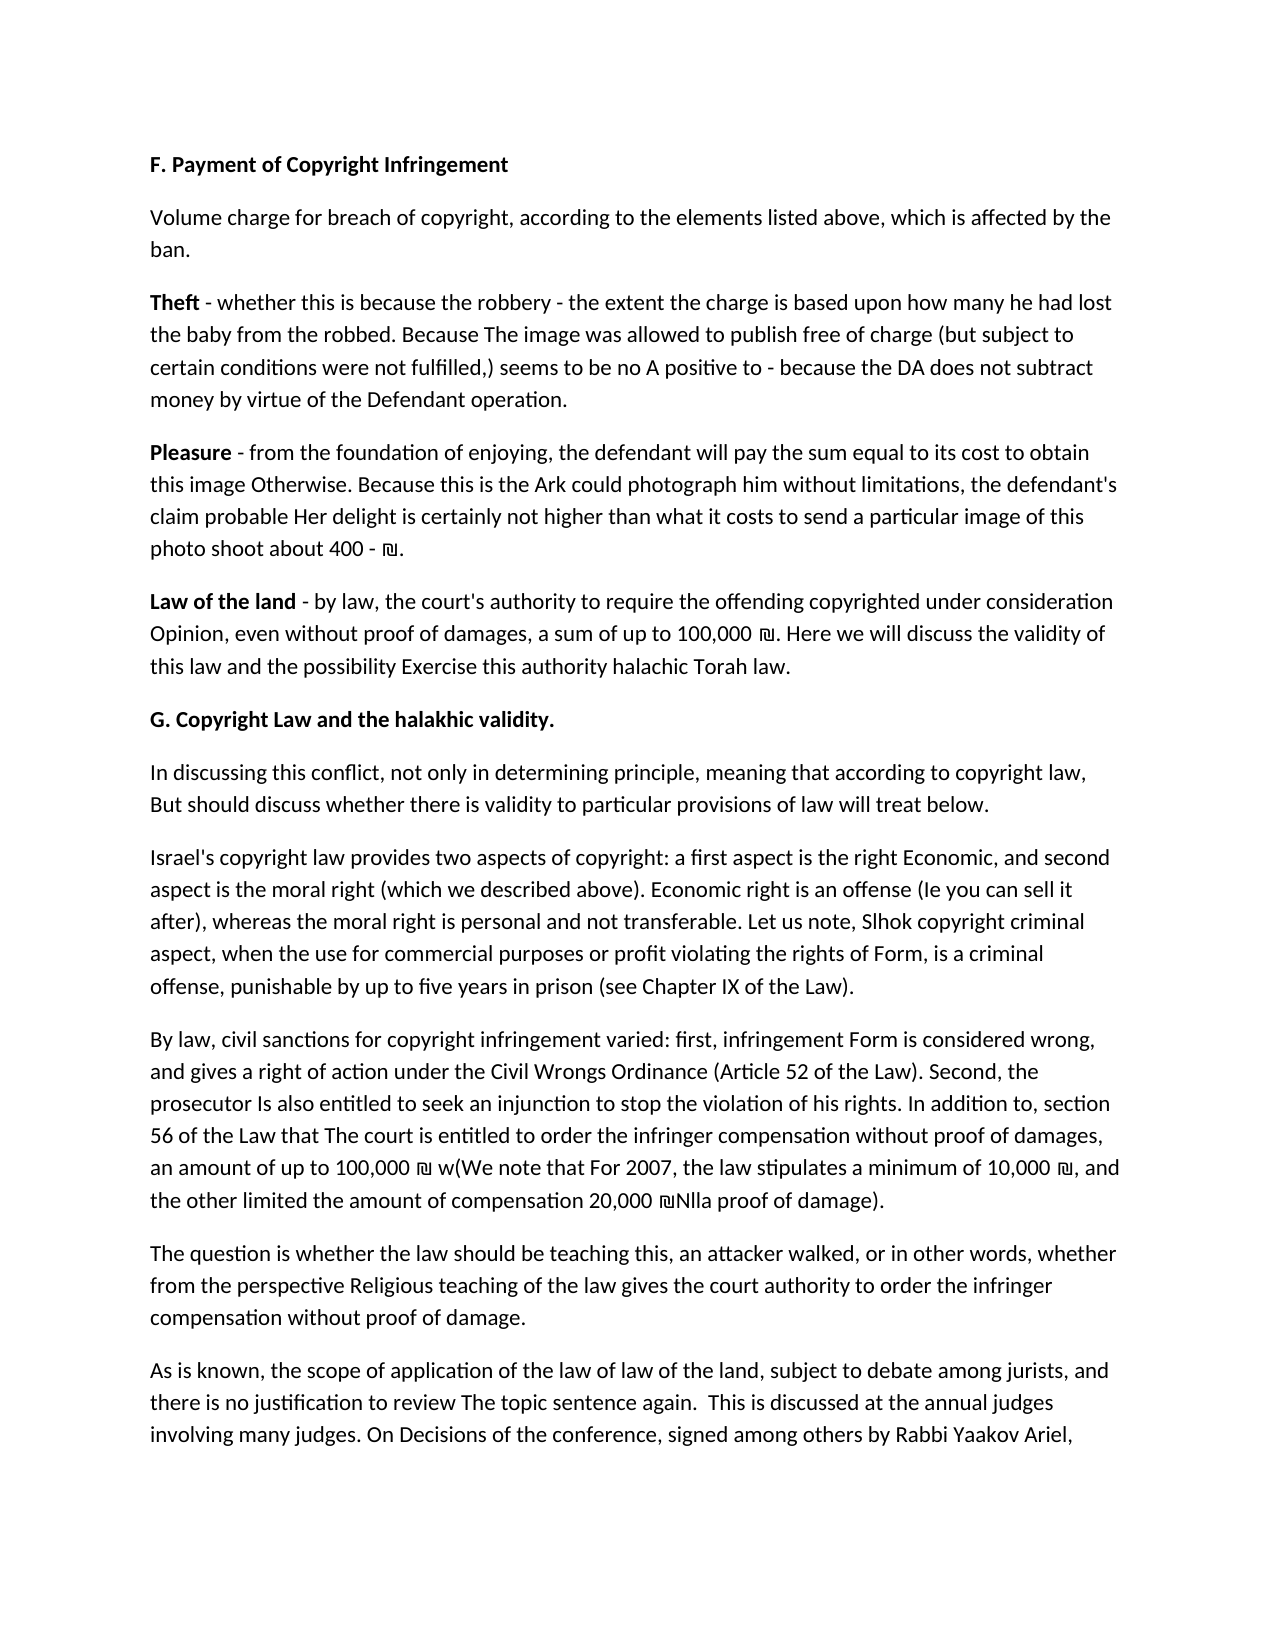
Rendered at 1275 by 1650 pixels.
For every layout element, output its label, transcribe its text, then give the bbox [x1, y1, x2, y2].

text F. Payment of Copyright Infringement [150, 150, 1125, 178]
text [150, 1356, 1125, 1448]
text By law, civil sanctions for copyright infringement varied: first, infringement Form is considered wrong, and gives a right of action under the Civil Wrongs Ordinance (Article 52 of the Law). Second, the prosecutor Is also entitled to seek an injunction to stop the violation of his rights. In addition to, section 56 of the Law that The court is entitled to order the infringer compensation without proof of damages, an amount of up to 100,000 ₪ w(We note that For 2007, the law stipulates a minimum of 10,000 ₪, and the other limited the amount of compensation 20,000 ₪Nlla proof of damage). [150, 1025, 1125, 1214]
text In discussing this conflict, not only in determining principle, meaning that according to copyright law, But should discuss whether there is validity to particular provisions of law will treat below. [150, 758, 1125, 818]
text Theft - whether this is because the robbery - the extent the charge is based upon how many he had lost the baby from the robbed. Because The image was allowed to publish free of charge (but subject to certain conditions were not fulfilled,) seems to be no A positive to - because the DA does not subtract money by virtue of the Defendant operation. [150, 288, 1125, 413]
text Law of the land - by law, the court's authority to require the offending copyrighted under consideration Opinion, even without proof of damages, a sum of up to 100,000 ₪. Here we will discuss the validity of this law and the possibility Exercise this authority halachic Torah law. [150, 587, 1125, 680]
text G. Copyright Law and the halakhic validity. [150, 705, 1125, 733]
text Israel's copyright law provides two aspects of copyright: a first aspect is the right Economic, and second aspect is the moral right (which we described above). Economic right is an offense (Ie you can sell it after), whereas the moral right is personal and not transferable. Let us note, Slhok copyright criminal aspect, when the use for commercial purposes or profit violating the rights of Form, is a criminal offense, punishable by up to five years in prison (see Chapter IX of the Law). [150, 843, 1125, 1000]
text Volume charge for breach of copyright, according to the elements listed above, which is affected by the ban. [150, 203, 1125, 263]
text The question is whether the law should be teaching this, an attacker walked, or in other words, whether from the perspective Religious teaching of the law gives the court authority to order the infringer compensation without proof of damage. [150, 1239, 1125, 1331]
text Pleasure - from the foundation of enjoying, the defendant will pay the sum equal to its cost to obtain this image Otherwise. Because this is the Ark could photograph him without limitations, the defendant's claim probable Her delight is certainly not higher than what it costs to send a particular image of this photo shoot about 400 - ₪. [150, 438, 1125, 562]
